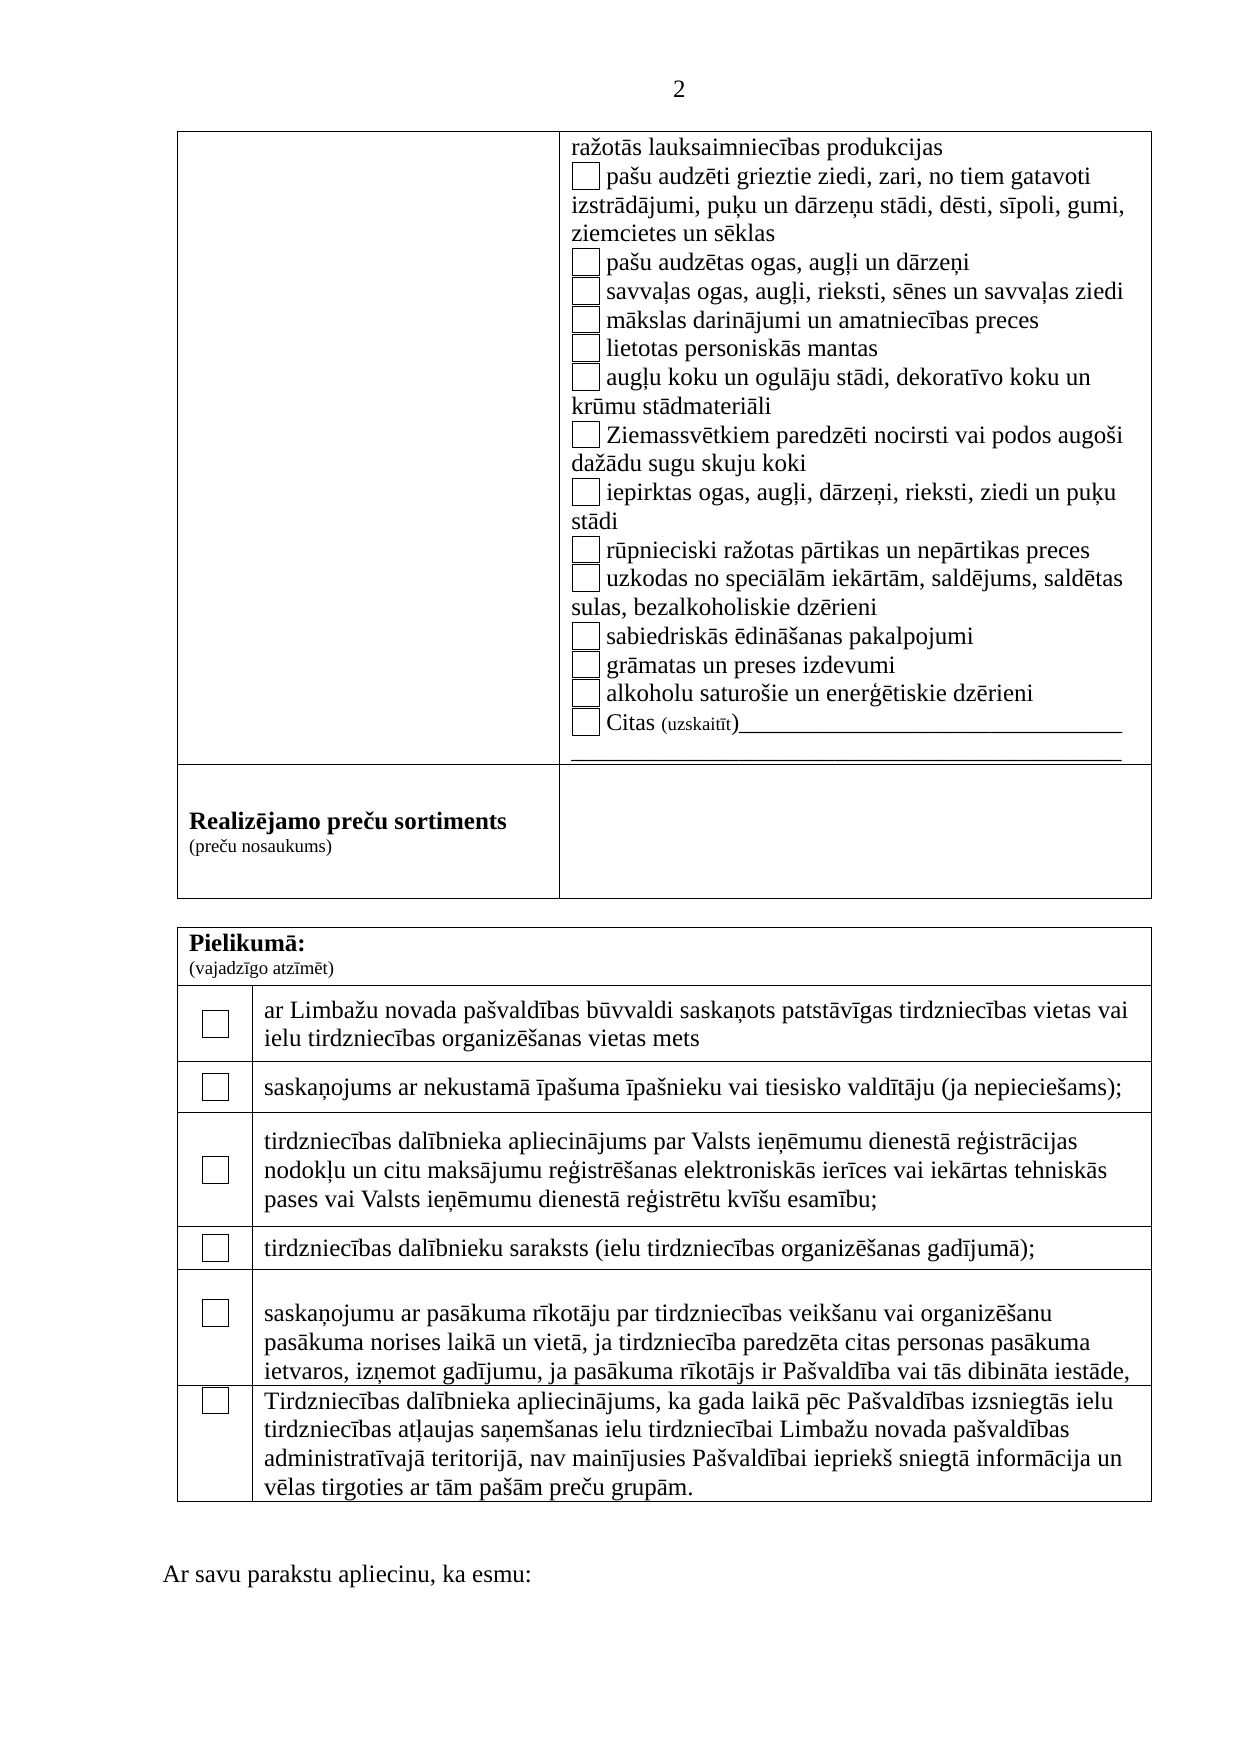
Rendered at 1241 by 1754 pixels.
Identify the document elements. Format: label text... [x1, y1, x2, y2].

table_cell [560, 132, 1151, 764]
table_cell [560, 765, 1151, 897]
table_cell ar Limbažu novada pašvaldības būvvaldi saskaņots patstāvīgas tirdzniecības vietas vai ielu tirdzniecības organizēšanas vietas mets [253, 986, 1151, 1061]
table_header Pielikumā: (vajadzīgo atzīmēt) [178, 928, 1151, 985]
table_cell [178, 1062, 252, 1112]
table_cell saskaņojumu ar pasākuma rīkotāju par tirdzniecības veikšanu vai organizēšanu pasākuma norises laikā un vietā, ja tirdzniecība paredzēta citas personas pasākuma ietvaros, izņemot gadījumu, ja pasākuma rīkotājs ir Pašvaldība vai tās dibināta iestāde, [253, 1270, 1151, 1385]
text Ar savu parakstu apliecinu, ka esmu: [162, 1559, 1181, 1588]
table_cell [178, 132, 559, 764]
table_cell [178, 1227, 252, 1269]
table_cell [178, 986, 252, 1061]
table_cell [178, 1113, 252, 1226]
table_cell [178, 1386, 252, 1501]
table_cell tirdzniecības dalībnieka apliecinājums par Valsts ieņēmumu dienestā reģistrācijas nodokļu un citu maksājumu reģistrēšanas elektroniskās ierīces vai iekārtas tehniskās pases vai Valsts ieņēmumu dienestā reģistrētu kvīšu esamību; [253, 1113, 1151, 1226]
table_cell tirdzniecības dalībnieku saraksts (ielu tirdzniecības organizēšanas gadījumā); [253, 1227, 1151, 1269]
table_cell Realizējamo preču sortiments (preču nosaukums) [178, 765, 559, 897]
table_cell Tirdzniecības dalībnieka apliecinājums, ka gada laikā pēc Pašvaldības izsniegtās ielu tirdzniecības atļaujas saņemšanas ielu tirdzniecībai Limbažu novada pašvaldības administratīvajā teritorijā, nav mainījusies Pašvaldībai iepriekš sniegtā informācija un vēlas tirgoties ar tām pašām preču grupām. [253, 1386, 1151, 1501]
table_cell saskaņojums ar nekustamā īpašuma īpašnieku vai tiesisko valdītāju (ja nepieciešams); [253, 1062, 1151, 1112]
table_cell [178, 1270, 252, 1385]
